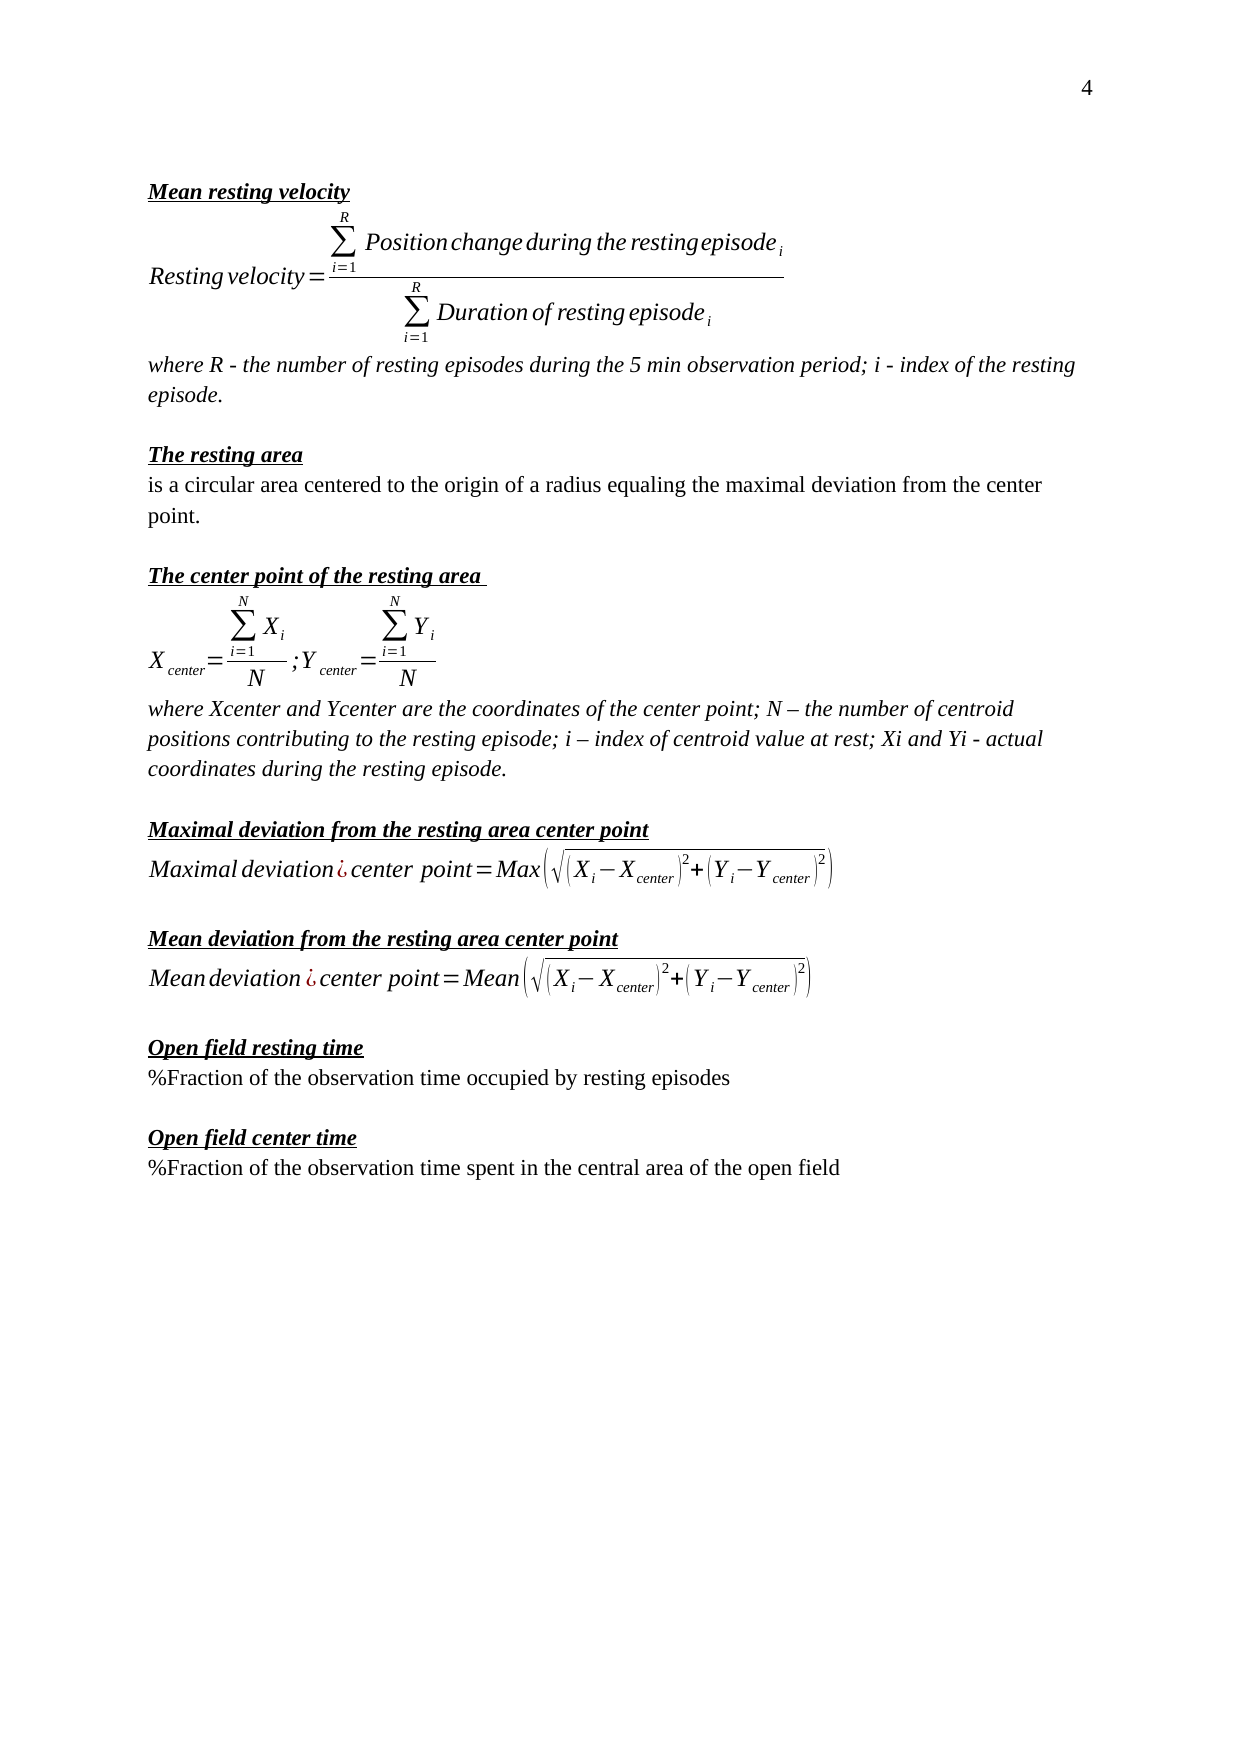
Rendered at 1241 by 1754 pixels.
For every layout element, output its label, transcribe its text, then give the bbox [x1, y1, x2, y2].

text Mean deviation from the resting area center point [148, 925, 1092, 951]
text The resting area [148, 441, 1092, 468]
text Mean resting velocity [148, 178, 1092, 204]
text Open field resting time [148, 1034, 1092, 1060]
text %Fraction of the observation time occupied by resting episodes [148, 1064, 1092, 1090]
text where Xcenter and Ycenter are the coordinates of the center point; N – the number of centroid positions contributing to the resting episode; i – index of centroid value at rest; Xi and Yi - actual coordinates during the resting episode. [148, 695, 1092, 782]
text is a circular area centered to the origin of a radius equaling the maximal deviation from the center point. [148, 471, 1092, 528]
text Open field center time [148, 1124, 1092, 1151]
text %Fraction of the observation time spent in the central area of the open field [148, 1154, 1092, 1181]
text Maximal deviation from the resting area center point [148, 816, 1092, 842]
text where R - the number of resting episodes during the 5 min observation period; i - index of the resting episode. [148, 351, 1092, 407]
text The center point of the resting area [148, 562, 1092, 588]
